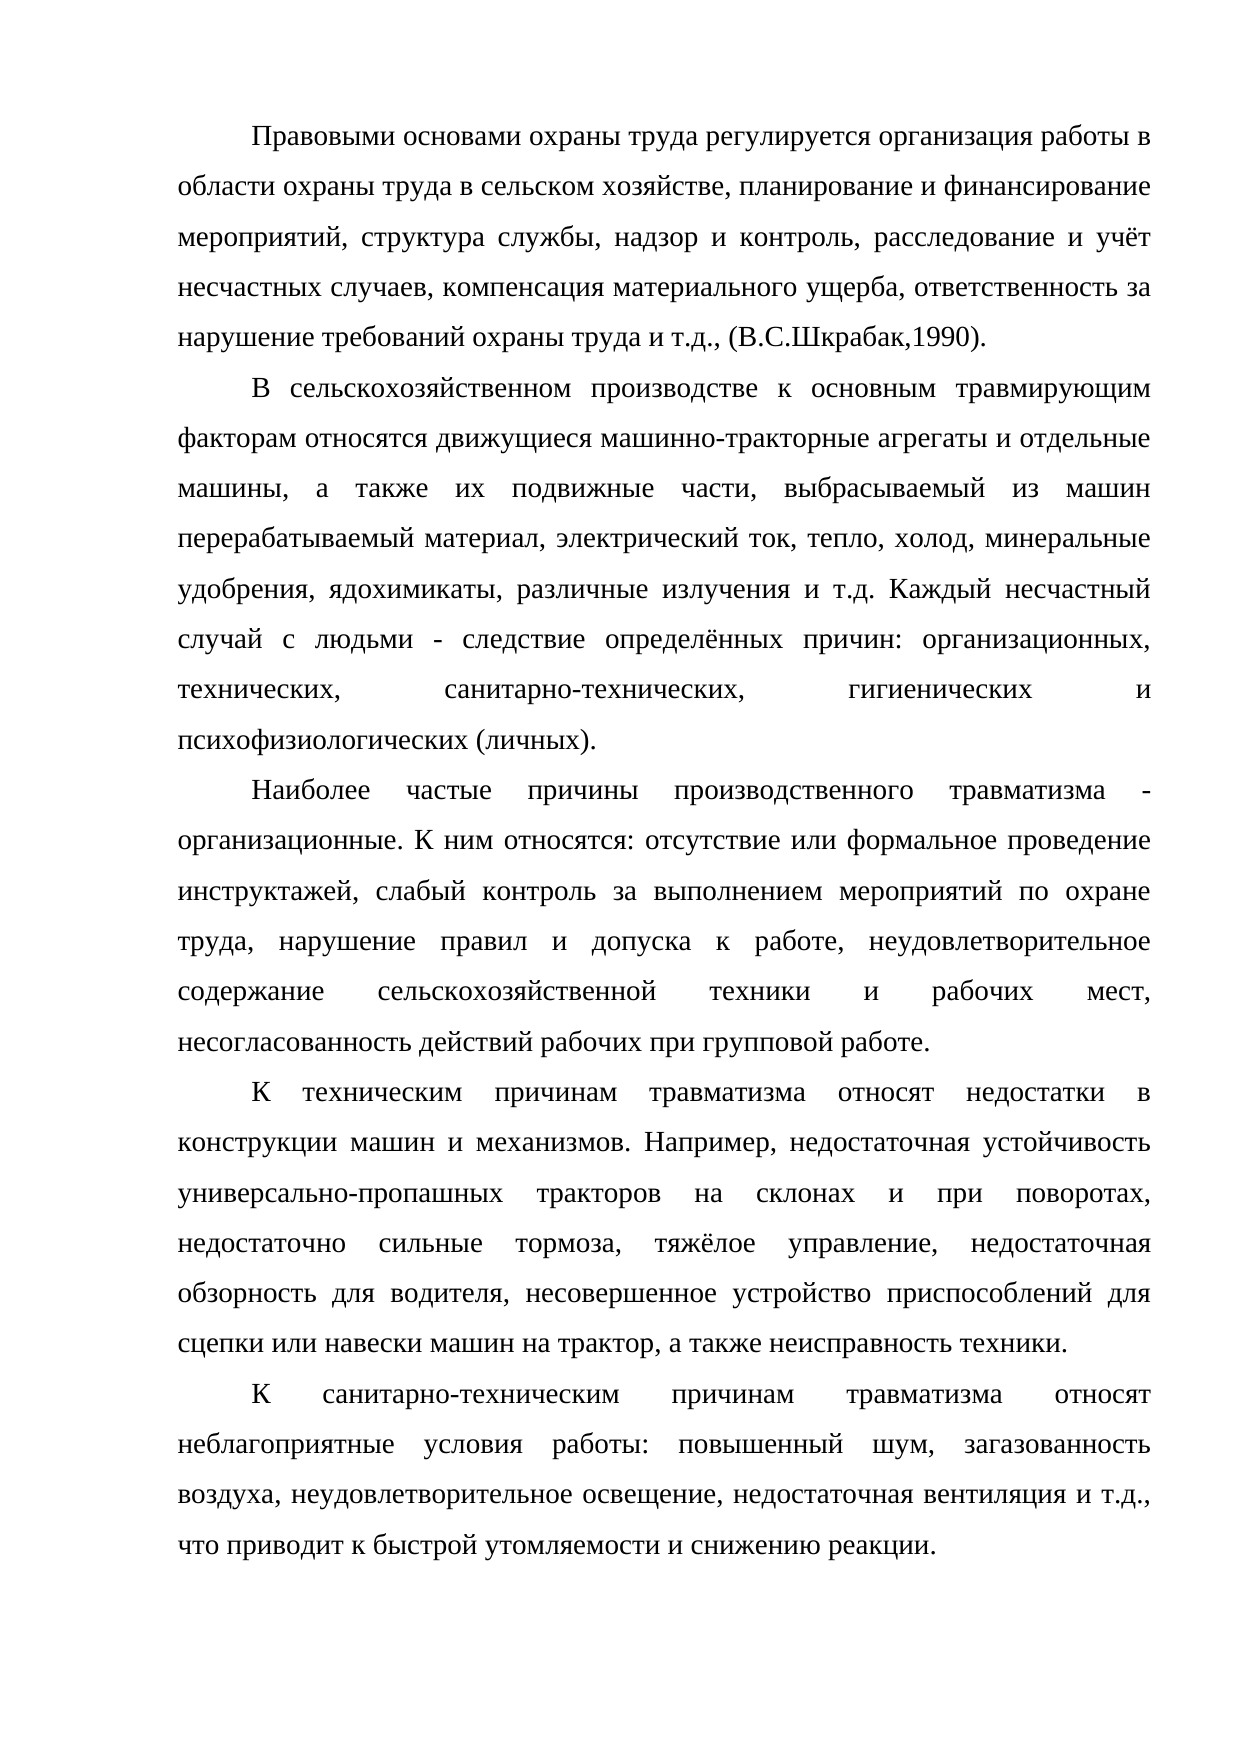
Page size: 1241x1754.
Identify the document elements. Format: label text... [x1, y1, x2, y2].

text Правовыми основами охраны труда регулируется организация работы в области охраны труда в сельском хозяйстве, планирование и финансирование мероприятий, структура службы, надзор и контроль, расследование и учёт несчастных случаев, компенсация материального ущерба, ответственность за нарушение требований охраны труда и т.д., (В.С.Шкрабак,1990). [177, 118, 1152, 353]
text К техническим причинам травматизма относят недостатки в конструкции машин и механизмов. Например, недостаточная устойчивость универсально-пропашных тракторов на склонах и при поворотах, недостаточно сильные тормоза, тяжёлое управление, недостаточная обзорность для водителя, несовершенное устройство приспособлений для сцепки или навески машин на трактор, а также неисправность техники. [177, 1074, 1152, 1359]
text В сельскохозяйственном производстве к основным травмирующим факторам относятся движущиеся машинно-тракторные агрегаты и отдельные машины, а также их подвижные части, выбрасываемый из машин перерабатываемый материал, электрический ток, тепло, холод, минеральные удобрения, ядохимикаты, различные излучения и т.д. Каждый несчастный случай с людьми - следствие определённых причин: организационных, технических, санитарно-технических, гигиенических и психофизиологических (личных). [177, 370, 1152, 755]
text К санитарно-техническим причинам травматизма относят неблагоприятные условия работы: повышенный шум, загазованность воздуха, неудовлетворительное освещение, недостаточная вентиляция и т.д., что приводит к быстрой утомляемости и снижению реакции. [177, 1376, 1152, 1560]
text Наиболее частые причины производственного травматизма - организационные. К ним относятся: отсутствие или формальное проведение инструктажей, слабый контроль за выполнением мероприятий по охране труда, нарушение правил и допуска к работе, неудовлетворительное содержание сельскохозяйственной техники и рабочих мест, несогласованность действий рабочих при групповой работе. [177, 772, 1152, 1057]
